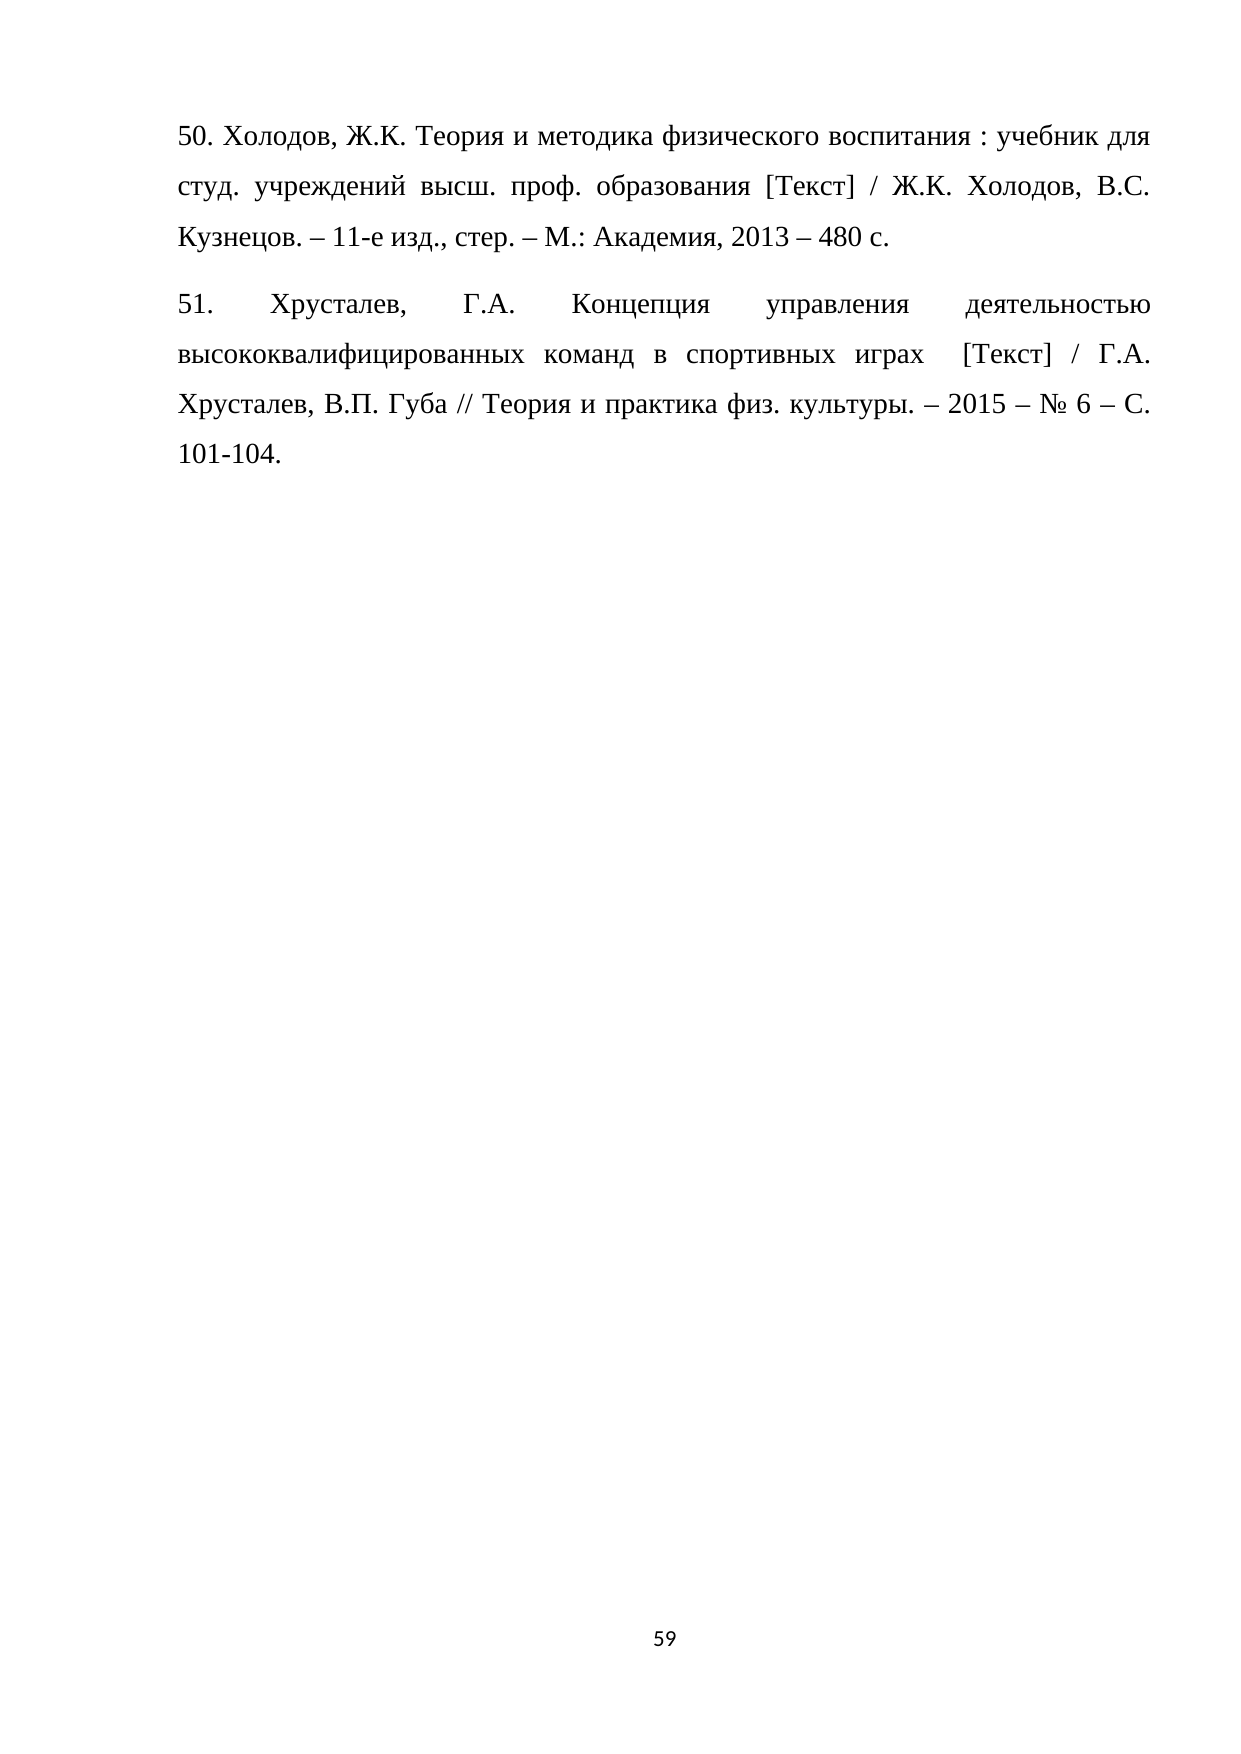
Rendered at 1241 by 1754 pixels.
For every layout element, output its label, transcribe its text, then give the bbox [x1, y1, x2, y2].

text 51. Хрусталев, Г.А. Концепция управления деятельностью высококвалифицированных команд в спортивных играх [Текст] / Г.А. Хрусталев, В.П. Губа // Теория и практика физ. культуры. – 2015 – № 6 – С. 101-104. [177, 286, 1152, 470]
text 50. Холодов, Ж.К. Теория и методика физического воспитания : учебник для студ. учреждений высш. проф. образования [Текст] / Ж.К. Холодов, В.С. Кузнецов. – 11-е изд., стер. – М.: Академия, 2013 – 480 с. [177, 118, 1152, 252]
